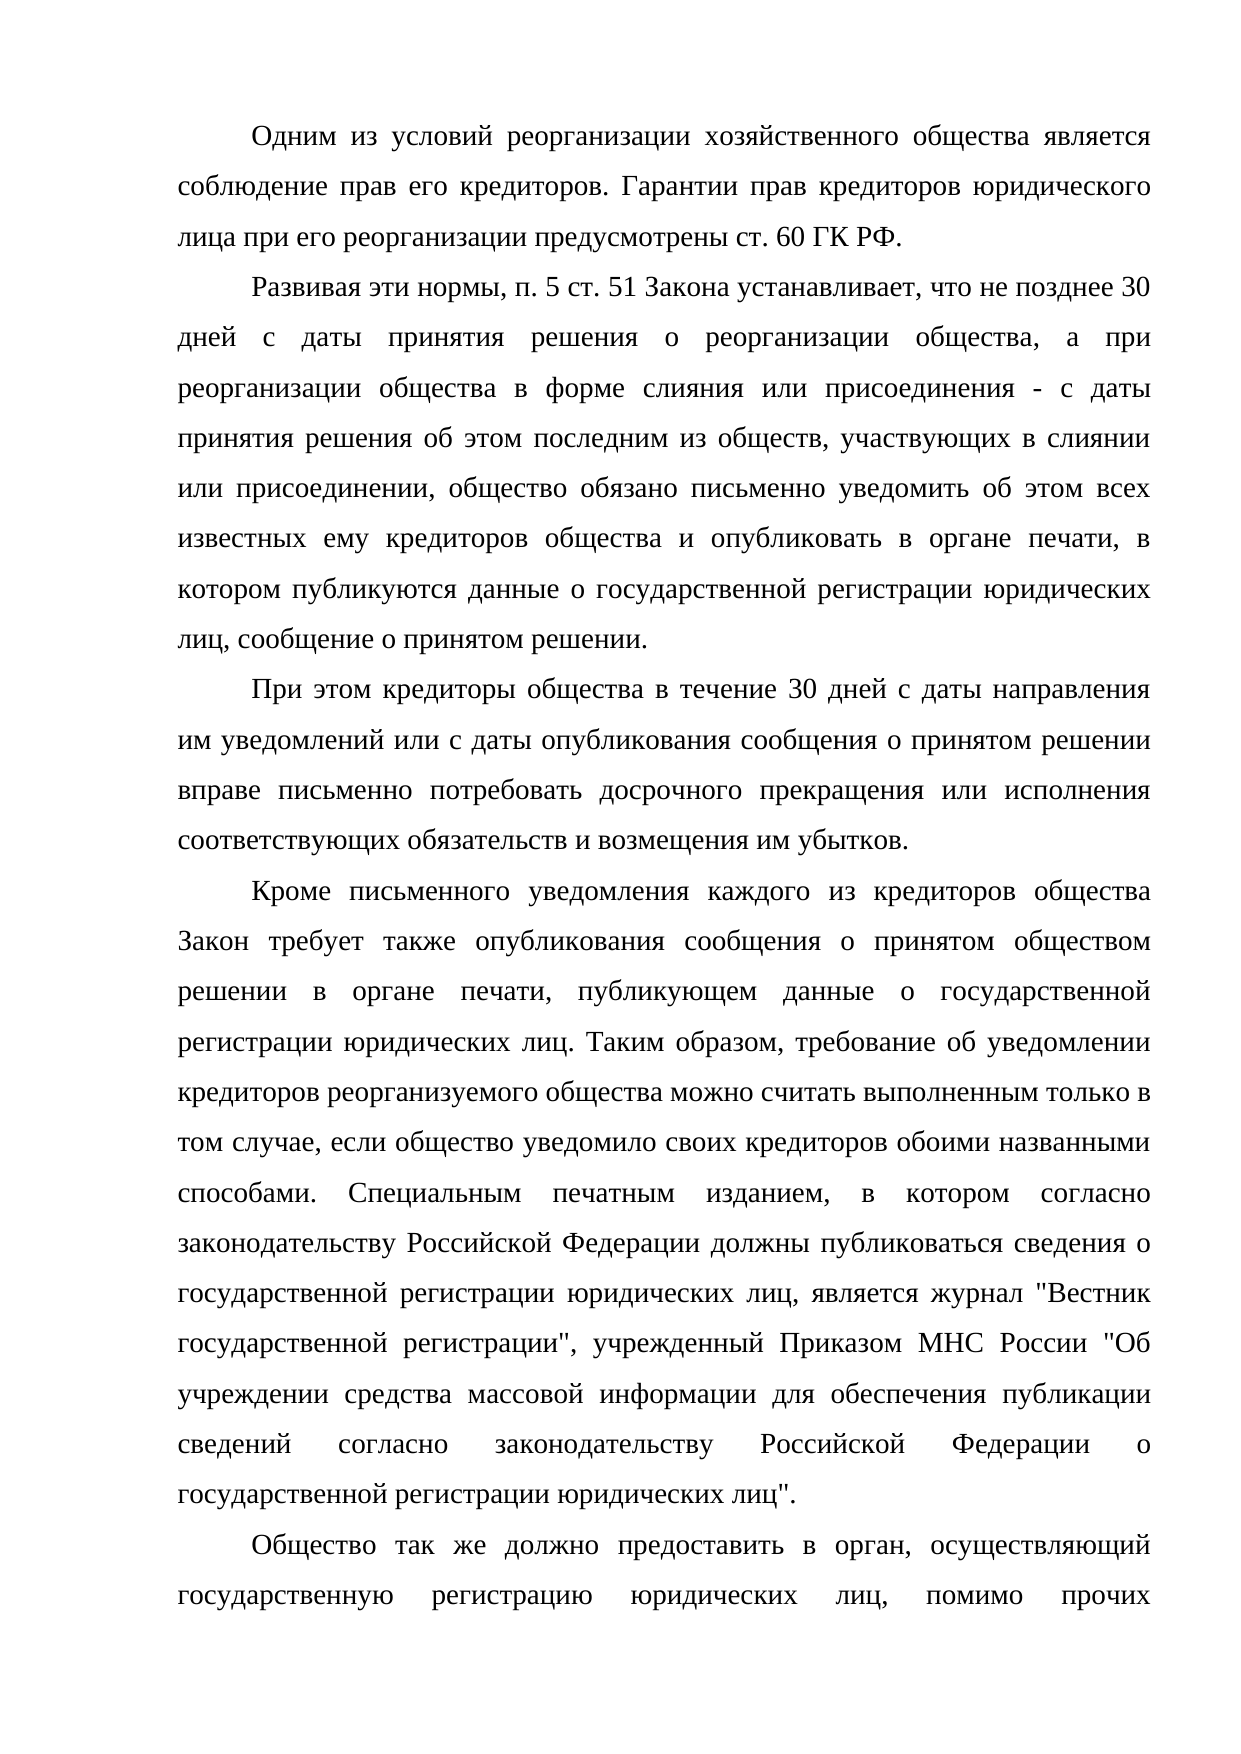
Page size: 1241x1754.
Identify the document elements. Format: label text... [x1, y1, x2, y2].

text Развивая эти нормы, п. 5 ст. 51 Закона устанавливает, что не позднее 30 дней с даты принятия решения о реорганизации общества, а при реорганизации общества в форме слияния или присоединения - с даты принятия решения об этом последним из обществ, участвующих в слиянии или присоединении, общество обязано письменно уведомить об этом всех известных ему кредиторов общества и опубликовать в органе печати, в котором публикуются данные о государственной регистрации юридических лиц, сообщение о принятом решении. [177, 269, 1152, 655]
text Кроме письменного уведомления каждого из кредиторов общества Закон требует также опубликования сообщения о принятом обществом решении в органе печати, публикующем данные о государственной регистрации юридических лиц. Таким образом, требование об уведомлении кредиторов реорганизуемого общества можно считать выполненным только в том случае, если общество уведомило своих кредиторов обоими названными способами. Специальным печатным изданием, в котором согласно законодательству Российской Федерации должны публиковаться сведения о государственной регистрации юридических лиц, является журнал "Вестник государственной регистрации", учрежденный Приказом МНС России "Об учреждении средства массовой информации для обеспечения публикации сведений согласно законодательству Российской Федерации о государственной регистрации юридических лиц". [177, 873, 1152, 1510]
text Одним из условий реорганизации хозяйственного общества является соблюдение прав его кредиторов. Гарантии прав кредиторов юридического лица при его реорганизации предусмотрены ст. 60 ГК РФ. [177, 118, 1152, 252]
text При этом кредиторы общества в течение 30 дней с даты направления им уведомлений или с даты опубликования сообщения о принятом решении вправе письменно потребовать досрочного прекращения или исполнения соответствующих обязательств и возмещения им убытков. [177, 672, 1152, 856]
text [177, 1527, 1152, 1611]
